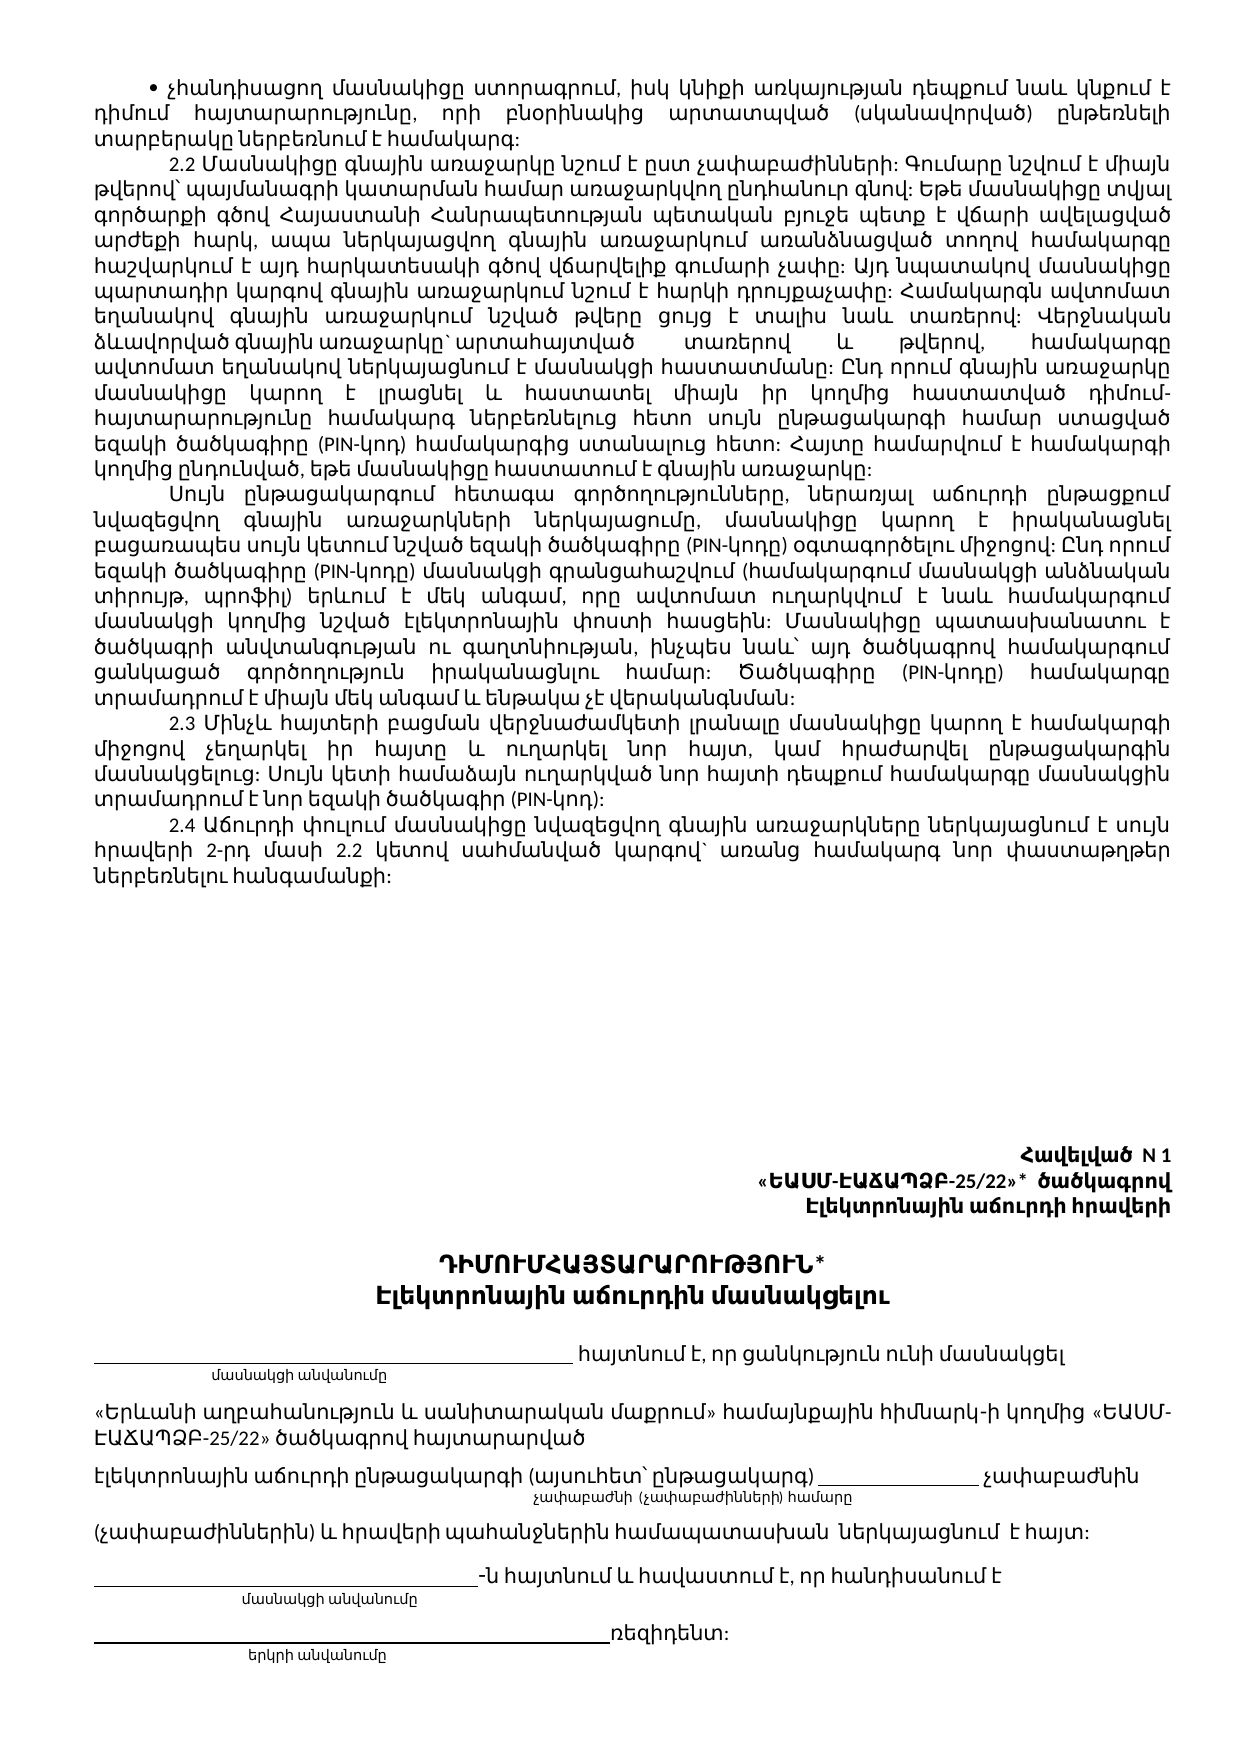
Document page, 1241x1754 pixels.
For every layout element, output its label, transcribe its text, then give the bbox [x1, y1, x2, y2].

text երկրի անվանումը [94, 1646, 1171, 1677]
text 2.3 Մինչև հայտերի բացման վերջնաժամկետի լրանալը մասնակիցը կարող է համակարգի միջոցով չեղարկել իր հայտը և ուղարկել նոր հայտ, կամ հրաժարվել ընթացակարգին մասնակցելուց: Սույն կետի համաձայն ուղարկված նոր հայտի դեպքում համակարգը մասնակցին տրամադրում է նոր եզակի ծածկագիր (PIN-կոդ): [94, 710, 1171, 812]
text (չափաբաժիններին) և հրավերի պահանջներին համապատասխան ներկայացնում է հայտ: [94, 1519, 1171, 1544]
text -ն հայտնում և հավաստում է, որ հանդիսանում է [94, 1559, 1171, 1590]
text Սույն ընթացակարգում հետագա գործողությունները, ներառյալ աճուրդի ընթացքում նվազեցվող գնային առաջարկների ներկայացումը, մասնակիցը կարող է իրականացնել բացառապես սույն կետում նշված եզակի ծածկագիրը (PIN-կոդը) օգտագործելու միջոցով: Ընդ որում եզակի ծածկագիրը (PIN-կոդը) մասնակցի գրանցահաշվում (համակարգում մասնակցի անձնական տիրույթ, պրոֆիլ) երևում է մեկ անգամ, որը ավտոմատ ուղարկվում է նաև համակարգում մասնակցի կողմից նշված էլեկտրոնային փոստի հասցեին: Մասնակիցը պատասխանատու է ծածկագրի անվտանգության ու գաղտնիության, ինչպես նաև՝ այդ ծածկագրով համակարգում ցանկացած գործողություն իրականացնլու համար: Ծածկագիրը (PIN-կոդը) համակարգը տրամադրում է միայն մեկ անգամ և ենթակա չէ վերականգնման: [94, 482, 1171, 710]
text չափաբաժնի (չափաբաժինների) համարը [94, 1488, 1171, 1519]
text ռեզիդենտ: [94, 1621, 1171, 1646]
subtitle Էլեկտրոնային աճուրդին մասնակցելու [94, 1280, 1171, 1310]
text մասնակցի անվանումը [94, 1590, 1171, 1621]
text «Երևանի աղբահանություն և սանիտարական մաքրում» համայնքային հիմնարկ-ի կողմից «ԵԱՍՄ-ԷԱՃԱՊՁԲ-25/22» ծածկագրով հայտարարված [94, 1397, 1171, 1450]
text 2.4 Աճուրդի փուլում մասնակիցը նվազեցվող գնային առաջարկները ներկայացնում է սույն հրավերի 2-րդ մասի 2.2 կետով սահմանված կարգով` առանց համակարգ նոր փաստաթղթեր ներբեռնելու հանգամանքի: [94, 812, 1171, 888]
text «ԵԱՍՄ-ԷԱՃԱՊՁԲ-25/22»* ծածկագրով [94, 1168, 1171, 1193]
text մասնակցի անվանումը [94, 1366, 1171, 1397]
list չհանդիսացող մասնակիցը ստորագրում, իսկ կնիքի առկայության դեպքում նաև կնքում է դիմում հայտարարությունը, որի բնօրինակից արտատպված (սկանավորված) ընթեռնելի տարբերակը ներբեռնում է համակարգ: [94, 75, 1171, 151]
text Էլեկտրոնային աճուրդի հրավերի [94, 1193, 1171, 1219]
text Հավելված N 1 [94, 1142, 1171, 1168]
text էլեկտրոնային աճուրդի ընթացակարգի (այսուհետ՝ ընթացակարգ) չափաբաժնին [94, 1463, 1171, 1488]
text ԴԻՄՈՒՄՀԱՅՏԱՐԱՐՈՒԹՅՈՒՆ* [94, 1249, 1171, 1280]
text 2.2 Մասնակիցը գնային առաջարկը նշում է ըստ չափաբաժինների: Գումարը նշվում է միայն թվերով՝ պայմանագրի կատարման համար առաջարկվող ընդհանուր գնով: Եթե մասնակիցը տվյալ գործարքի գծով Հայաստանի Հանրապետության պետական բյուջե պետք է վճարի ավելացված արժեքի հարկ, ապա ներկայացվող գնային առաջարկում առանձնացված տողով համակարգը հաշվարկում է այդ հարկատեսակի գծով վճարվելիք գումարի չափը: Այդ նպատակով մասնակիցը պարտադիր կարգով գնային առաջարկում նշում է հարկի դրույքաչափը: Համակարգն ավտոմատ եղանակով գնային առաջարկում նշված թվերը ցույց է տալիս նաև տառերով: Վերջնական ձևավորված գնային առաջարկը` արտահայտված տառերով և թվերով, համակարգը ավտոմատ եղանակով ներկայացնում է մասնակցի հաստատմանը: Ընդ որում գնային առաջարկը մասնակիցը կարող է լրացնել և հաստատել միայն իր կողմից հաստատված դիմում-հայտարարությունը համակարգ ներբեռնելուց հետո սույն ընթացակարգի համար ստացված եզակի ծածկագիրը (PIN-կոդ) համակարգից ստանալուց հետո: Հայտը համարվում է համակարգի կողմից ընդունված, եթե մասնակիցը հաստատում է գնային առաջարկը: [94, 151, 1171, 482]
text հայտնում է, որ ցանկություն ունի մասնակցել [94, 1341, 1171, 1366]
